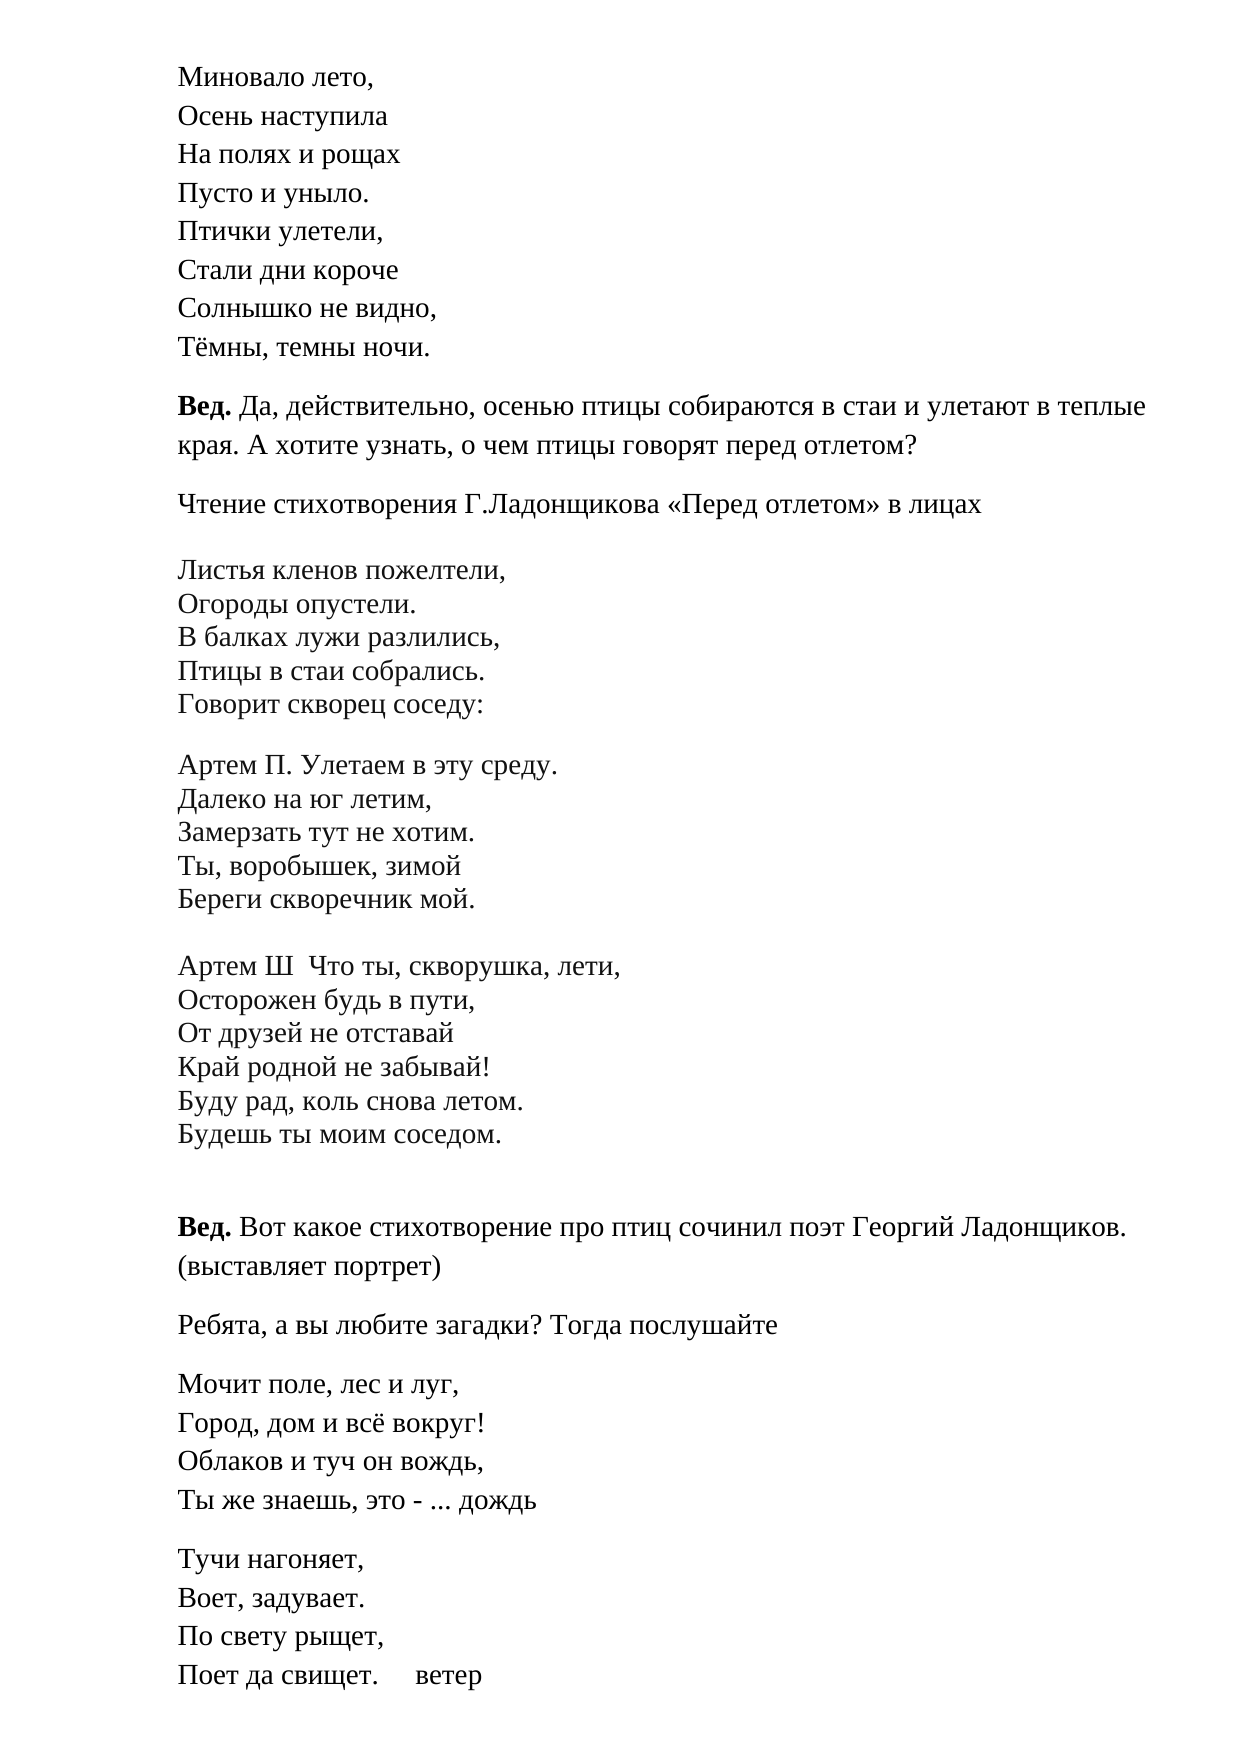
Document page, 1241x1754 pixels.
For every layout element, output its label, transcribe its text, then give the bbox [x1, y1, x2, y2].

text Листья кленов пожелтели, Огороды опустели. В балках лужи разлились, Птицы в стаи собрались. Говорит скворец соседу: [177, 552, 1152, 720]
text Мочит поле, лес и луг, Город, дом и всё вокруг! Облаков и туч он вождь, Ты же знаешь, это - ... дождь [177, 1366, 1152, 1516]
text Артем Ш Что ты, скворушка, лети, Осторожен будь в пути, От друзей не отставай Край родной не забывай! Буду рад, коль снова летом. Будешь ты моим соседом. [177, 948, 1152, 1150]
text Миновало лето, Осень наступила На полях и рощах Пусто и уныло. Птички улетели, Стали дни короче Солнышко не видно, Тёмны, темны ночи. [177, 59, 1152, 362]
text Чтение стихотворения Г.Ладонщикова «Перед отлетом» в лицах [177, 486, 1152, 520]
text Ребята, а вы любите загадки? Тогда послушайте [177, 1307, 1152, 1341]
text Артем П. Улетаем в эту среду. Далеко на юг летим, Замерзать тут не хотим. Ты, воробышек, зимой Береги скворечник мой. [177, 747, 1152, 915]
text Вед. Вот какое стихотворение про птиц сочинил поэт Георгий Ладонщиков. (выставляет портрет) [177, 1209, 1152, 1281]
text Вед. Да, действительно, осенью птицы собираются в стаи и улетают в теплые края. А хотите узнать, о чем птицы говорят перед отлетом? [177, 388, 1152, 460]
text Тучи нагоняет, Воет, задувает. По свету рыщет, Поет да свищет. ветер [177, 1541, 1152, 1691]
